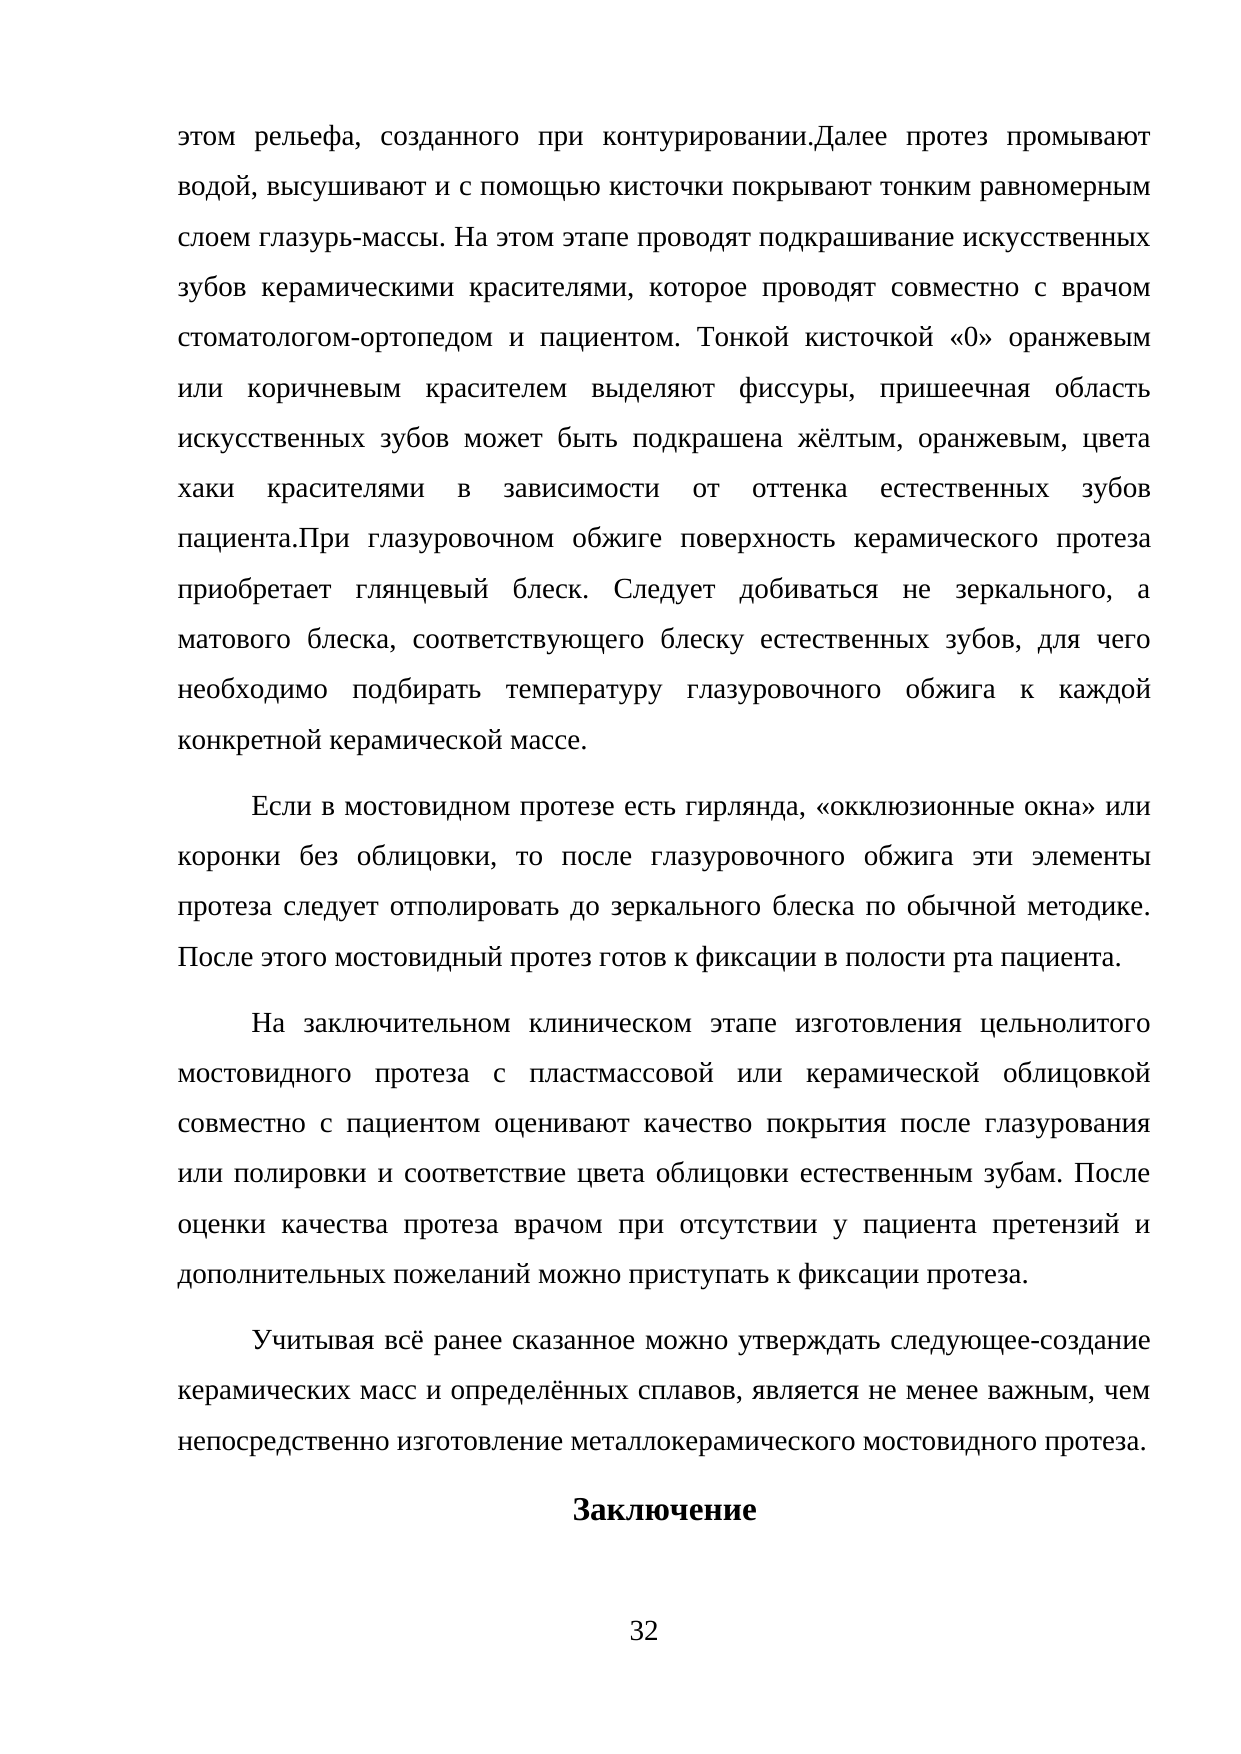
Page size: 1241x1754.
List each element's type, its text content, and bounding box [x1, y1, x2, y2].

text На заключительном клиническом этапе изготовления цельнолитого мостовидного протеза с пластмассовой или керамической облицовкой совместно с пациентом оценивают качество покрытия после глазурования или полировки и соответствие цвета облицовки естественным зубам. После оценки качества протеза врачом при отсутствии у пациента претензий и дополнительных пожеланий можно приступать к фиксации протеза. [177, 1005, 1152, 1290]
text Учитывая всё ранее сказанное можно утверждать следующее-создание керамических масс и определённых сплавов, является не менее важным, чем непосредственно изготовление металлокерамического мостовидного протеза. [177, 1322, 1152, 1456]
text Если в мостовидном протезе есть гирлянда, «окклюзионные окна» или коронки без облицовки, то после глазуровочного обжига эти элементы протеза следует отполировать до зеркального блеска по обычной методике. После этого мостовидный протез готов к фиксации в полости рта пациента. [177, 788, 1152, 972]
text Заключение [177, 1489, 1152, 1527]
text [177, 118, 1152, 755]
